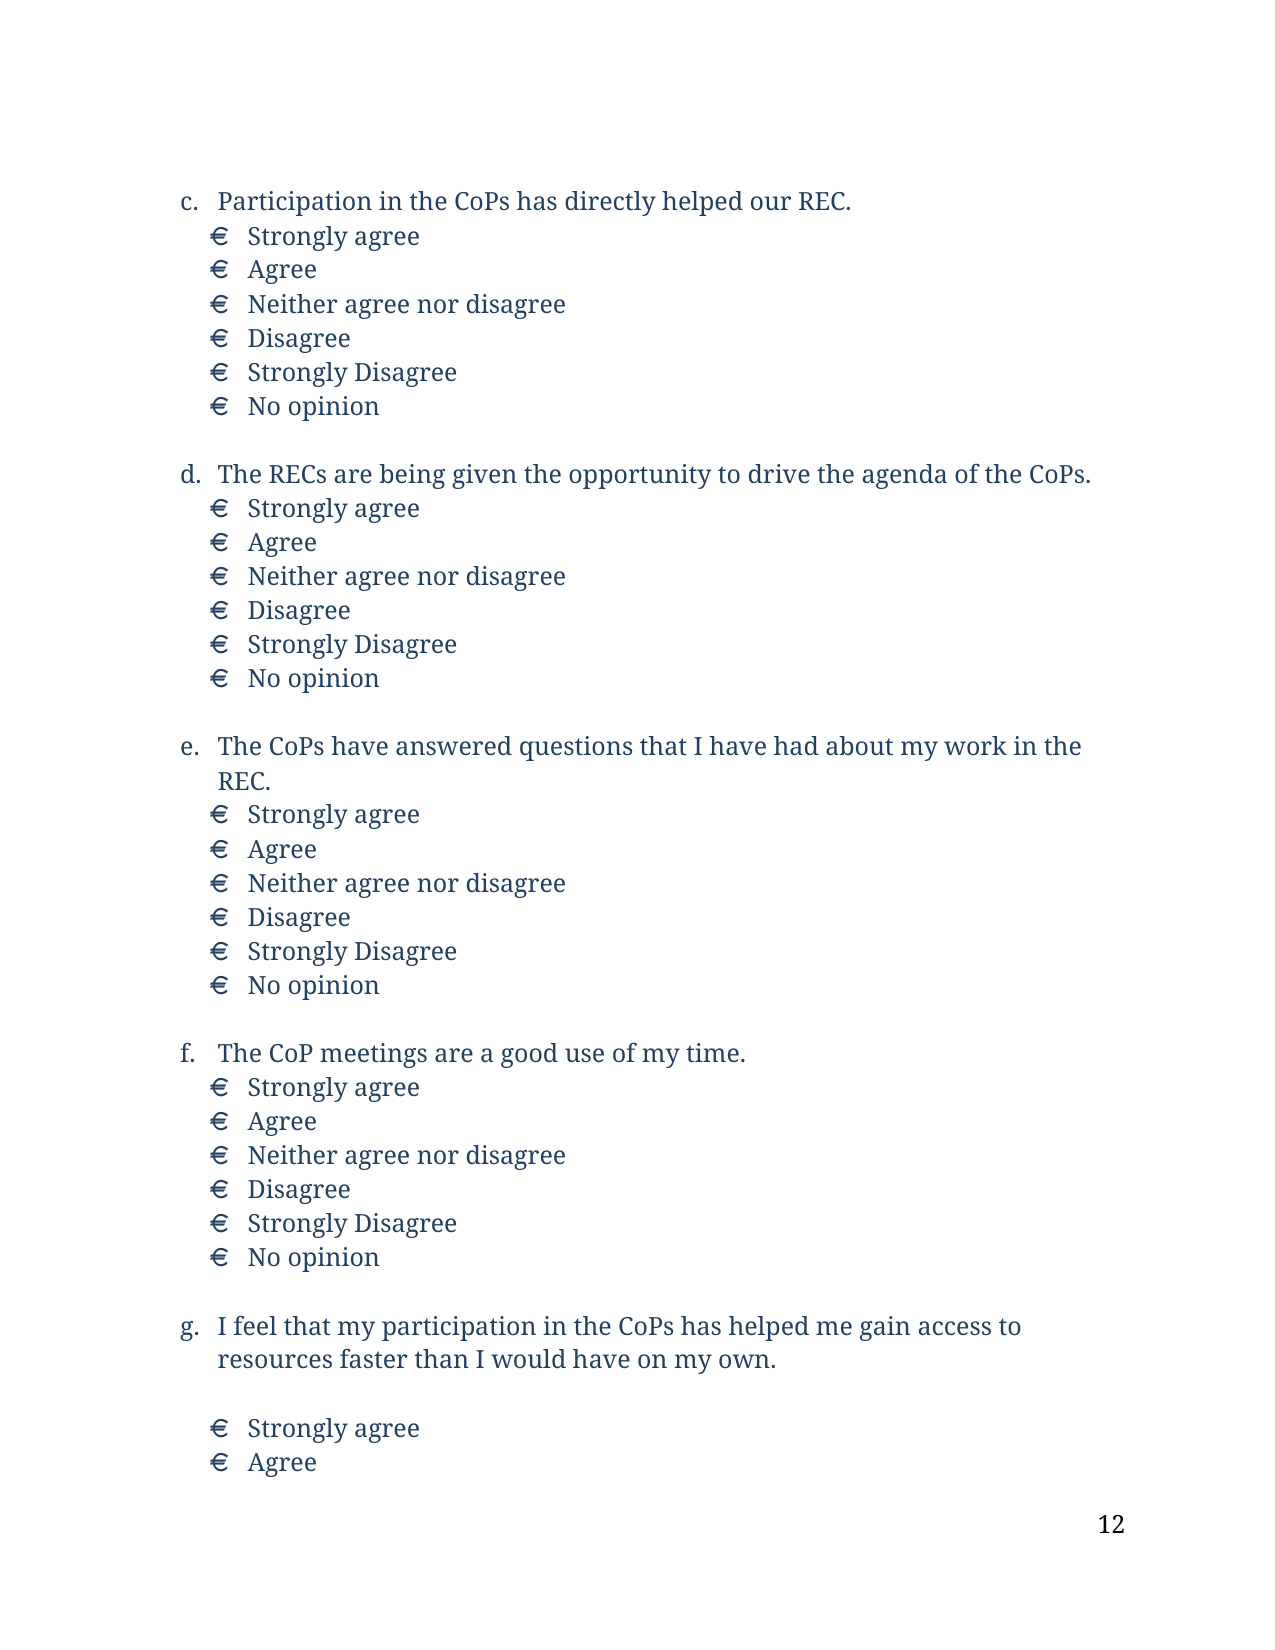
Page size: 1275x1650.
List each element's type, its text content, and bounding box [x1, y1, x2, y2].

list Agree [210, 1104, 1125, 1138]
list Agree [210, 252, 1125, 286]
list The RECs are being given the opportunity to drive the agenda of the CoPs. [180, 457, 1125, 491]
list Neither agree nor disagree [210, 286, 1125, 320]
list Disagree [210, 320, 1125, 354]
list Strongly agree [210, 491, 1125, 525]
list Strongly Disagree [210, 933, 1125, 967]
list Strongly Disagree [210, 1206, 1125, 1240]
list Agree [210, 525, 1125, 559]
list No opinion [210, 1240, 1125, 1274]
list Neither agree nor disagree [210, 1138, 1125, 1172]
list Neither agree nor disagree [210, 865, 1125, 899]
list Disagree [210, 899, 1125, 933]
list I feel that my participation in the CoPs has helped me gain access to resources faster than I would have on my own. [180, 1308, 1125, 1376]
list Strongly Disagree [210, 354, 1125, 388]
list Agree [210, 1444, 1125, 1478]
list Strongly agree [210, 1410, 1125, 1444]
list Strongly Disagree [210, 627, 1125, 661]
list Strongly agree [210, 797, 1125, 831]
list Disagree [210, 1172, 1125, 1206]
list The CoPs have answered questions that I have had about my work in the REC. [180, 729, 1125, 797]
list Strongly agree [210, 218, 1125, 252]
list Disagree [210, 593, 1125, 627]
list No opinion [210, 388, 1125, 422]
list Neither agree nor disagree [210, 559, 1125, 593]
list No opinion [210, 661, 1125, 695]
list No opinion [210, 967, 1125, 1002]
list Strongly agree [210, 1070, 1125, 1104]
list Participation in the CoPs has directly helped our REC. [180, 184, 1125, 218]
list Agree [210, 831, 1125, 865]
list The CoP meetings are a good use of my time. [180, 1036, 1125, 1070]
